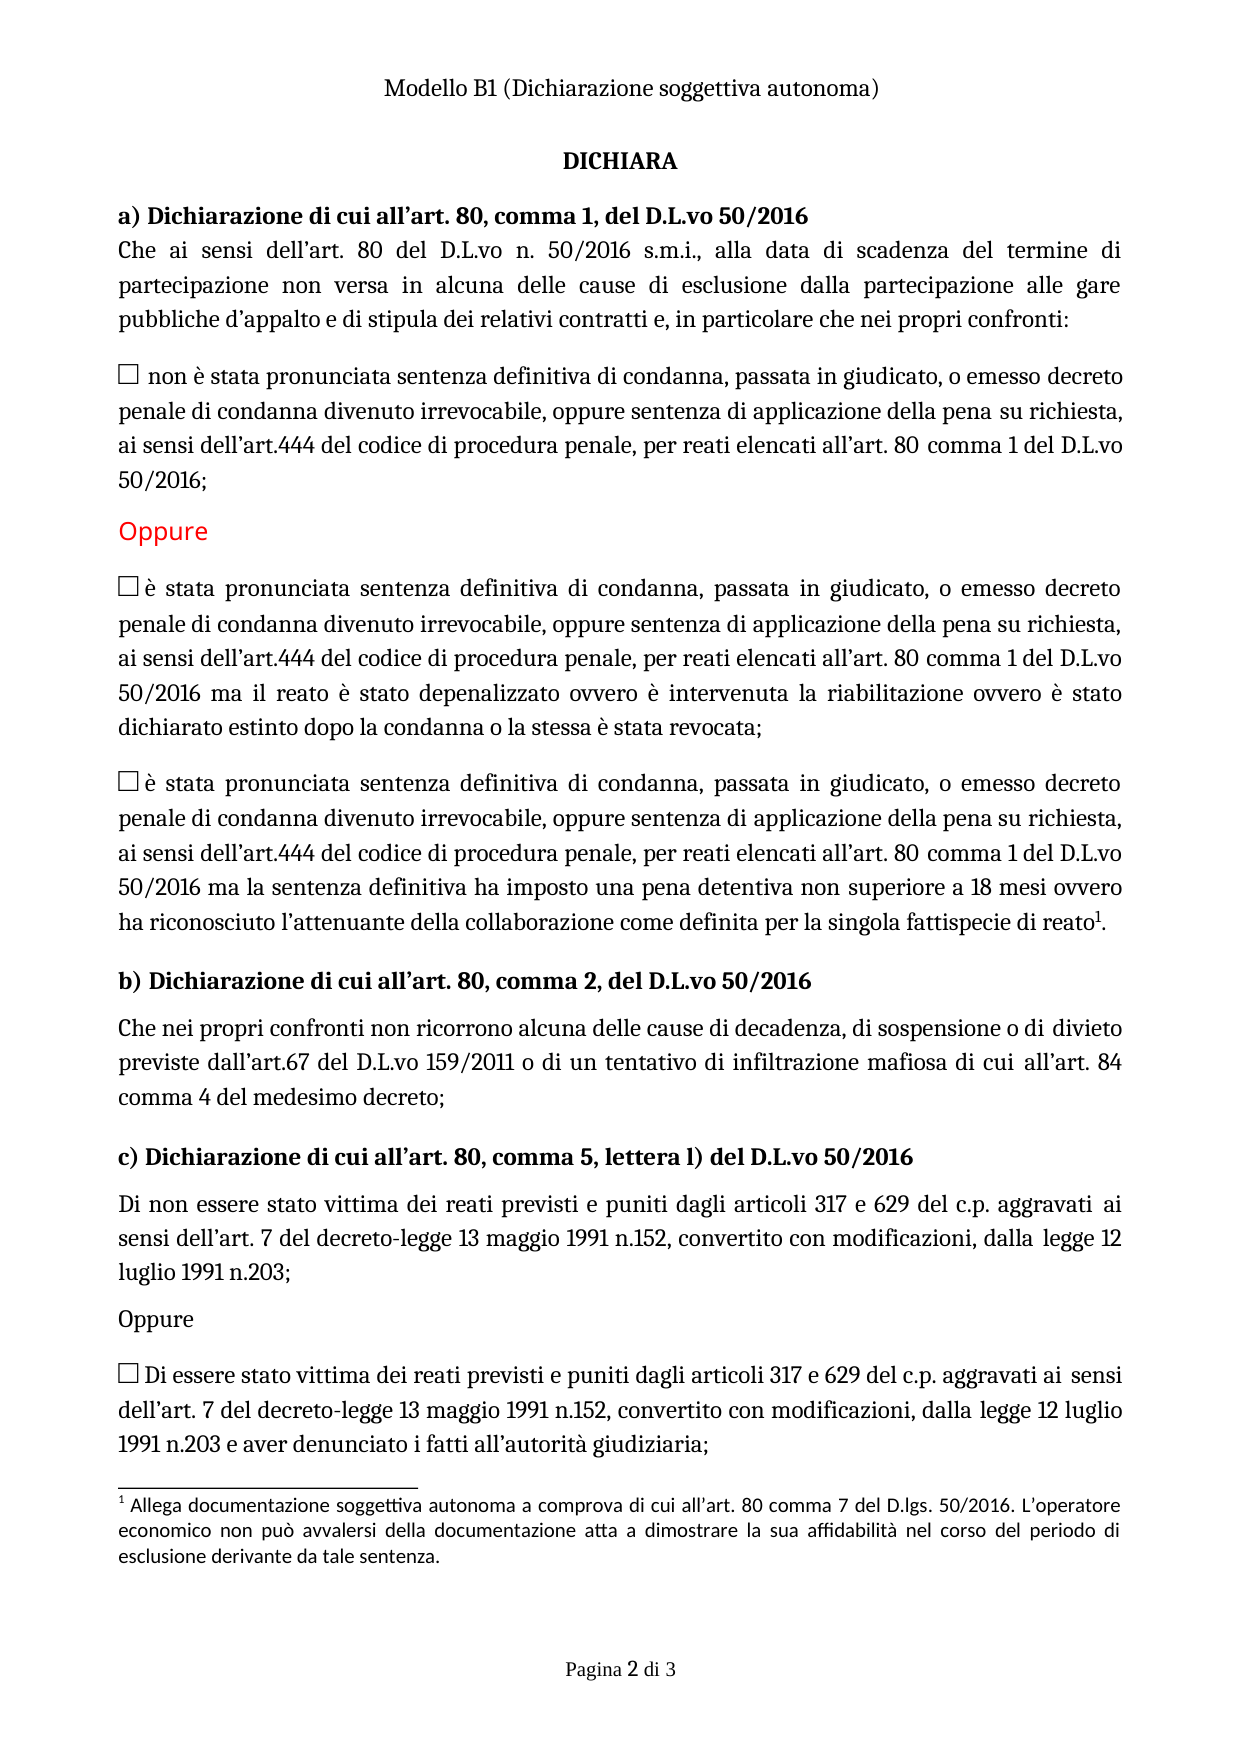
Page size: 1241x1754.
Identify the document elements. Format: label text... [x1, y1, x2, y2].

text Di non essere stato vittima dei reati previsti e puniti dagli articoli 317 e 629 del c.p. aggravati ai sensi dell’art. 7 del decreto-legge 13 maggio 1991 n.152, convertito con modificazioni, dalla legge 12 luglio 1991 n.203; [118, 1190, 1122, 1286]
list Dichiarazione di cui all’art. 80, comma 1, del D.L.vo 50/2016 [118, 202, 1146, 231]
subtitle DICHIARA [560, 147, 680, 176]
text Che ai sensi dell’art. 80 del D.L.vo n. 50/2016 s.m.i., alla data di scadenza del termine di partecipazione non versa in alcuna delle cause di esclusione dalla partecipazione alle gare pubbliche d’appalto e di stipula dei relativi contratti e, in particolare che nei propri confronti: [118, 236, 1122, 334]
list è stata pronunciata sentenza definitiva di condanna, passata in giudicato, o emesso decreto penale di condanna divenuto irrevocabile, oppure sentenza di applicazione della pena su richiesta, ai sensi dell’art.444 del codice di procedura penale, per reati elencati all’art. 80 comma 1 del D.L.vo 50/2016 ma la sentenza definitiva ha imposto una pena detentiva non superiore a 18 mesi ovvero ha riconosciuto l’attenuante della collaborazione come definita per la singola fattispecie di reato1. [118, 760, 1122, 936]
subtitle Dichiarazione di cui all’art. 80, comma 2, del D.L.vo 50/2016 [118, 967, 1146, 996]
text 1 Allega documentazione soggettiva autonoma a comprova di cui all’art. 80 comma 7 del D.lgs. 50/2016. L’operatore economico non può avvalersi della documentazione atta a dimostrare la sua affidabilità nel corso del periodo di esclusione derivante da tale sentenza. [118, 1492, 1122, 1568]
text Che nei propri confronti non ricorrono alcuna delle cause di decadenza, di sospensione o di divieto previste dall’art.67 del D.L.vo 159/2011 o di un tentativo di infiltrazione mafiosa di cui all’art. 84 comma 4 del medesimo decreto; [118, 1014, 1122, 1112]
list non è stata pronunciata sentenza definitiva di condanna, passata in giudicato, o emesso decreto penale di condanna divenuto irrevocabile, oppure sentenza di applicazione della pena su richiesta, ai sensi dell’art.444 del codice di procedura penale, per reati elencati all’art. 80 comma 1 del D.L.vo 50/2016; [118, 353, 1123, 495]
text Oppure [118, 1305, 1146, 1333]
list Di essere stato vittima dei reati previsti e puniti dagli articoli 317 e 629 del c.p. aggravati ai sensi dell’art. 7 del decreto-legge 13 maggio 1991 n.152, convertito con modificazioni, dalla legge 12 luglio 1991 n.203 e aver denunciato i fatti all’autorità giudiziaria; [118, 1352, 1122, 1459]
text Oppure [118, 513, 1146, 547]
list è stata pronunciata sentenza definitiva di condanna, passata in giudicato, o emesso decreto penale di condanna divenuto irrevocabile, oppure sentenza di applicazione della pena su richiesta, ai sensi dell’art.444 del codice di procedura penale, per reati elencati all’art. 80 comma 1 del D.L.vo 50/2016 ma il reato è stato depenalizzato ovvero è intervenuta la riabilitazione ovvero è stato dichiarato estinto dopo la condanna o la stessa è stata revocata; [118, 566, 1122, 742]
subtitle Dichiarazione di cui all’art. 80, comma 5, lettera l) del D.L.vo 50/2016 [118, 1142, 1146, 1171]
